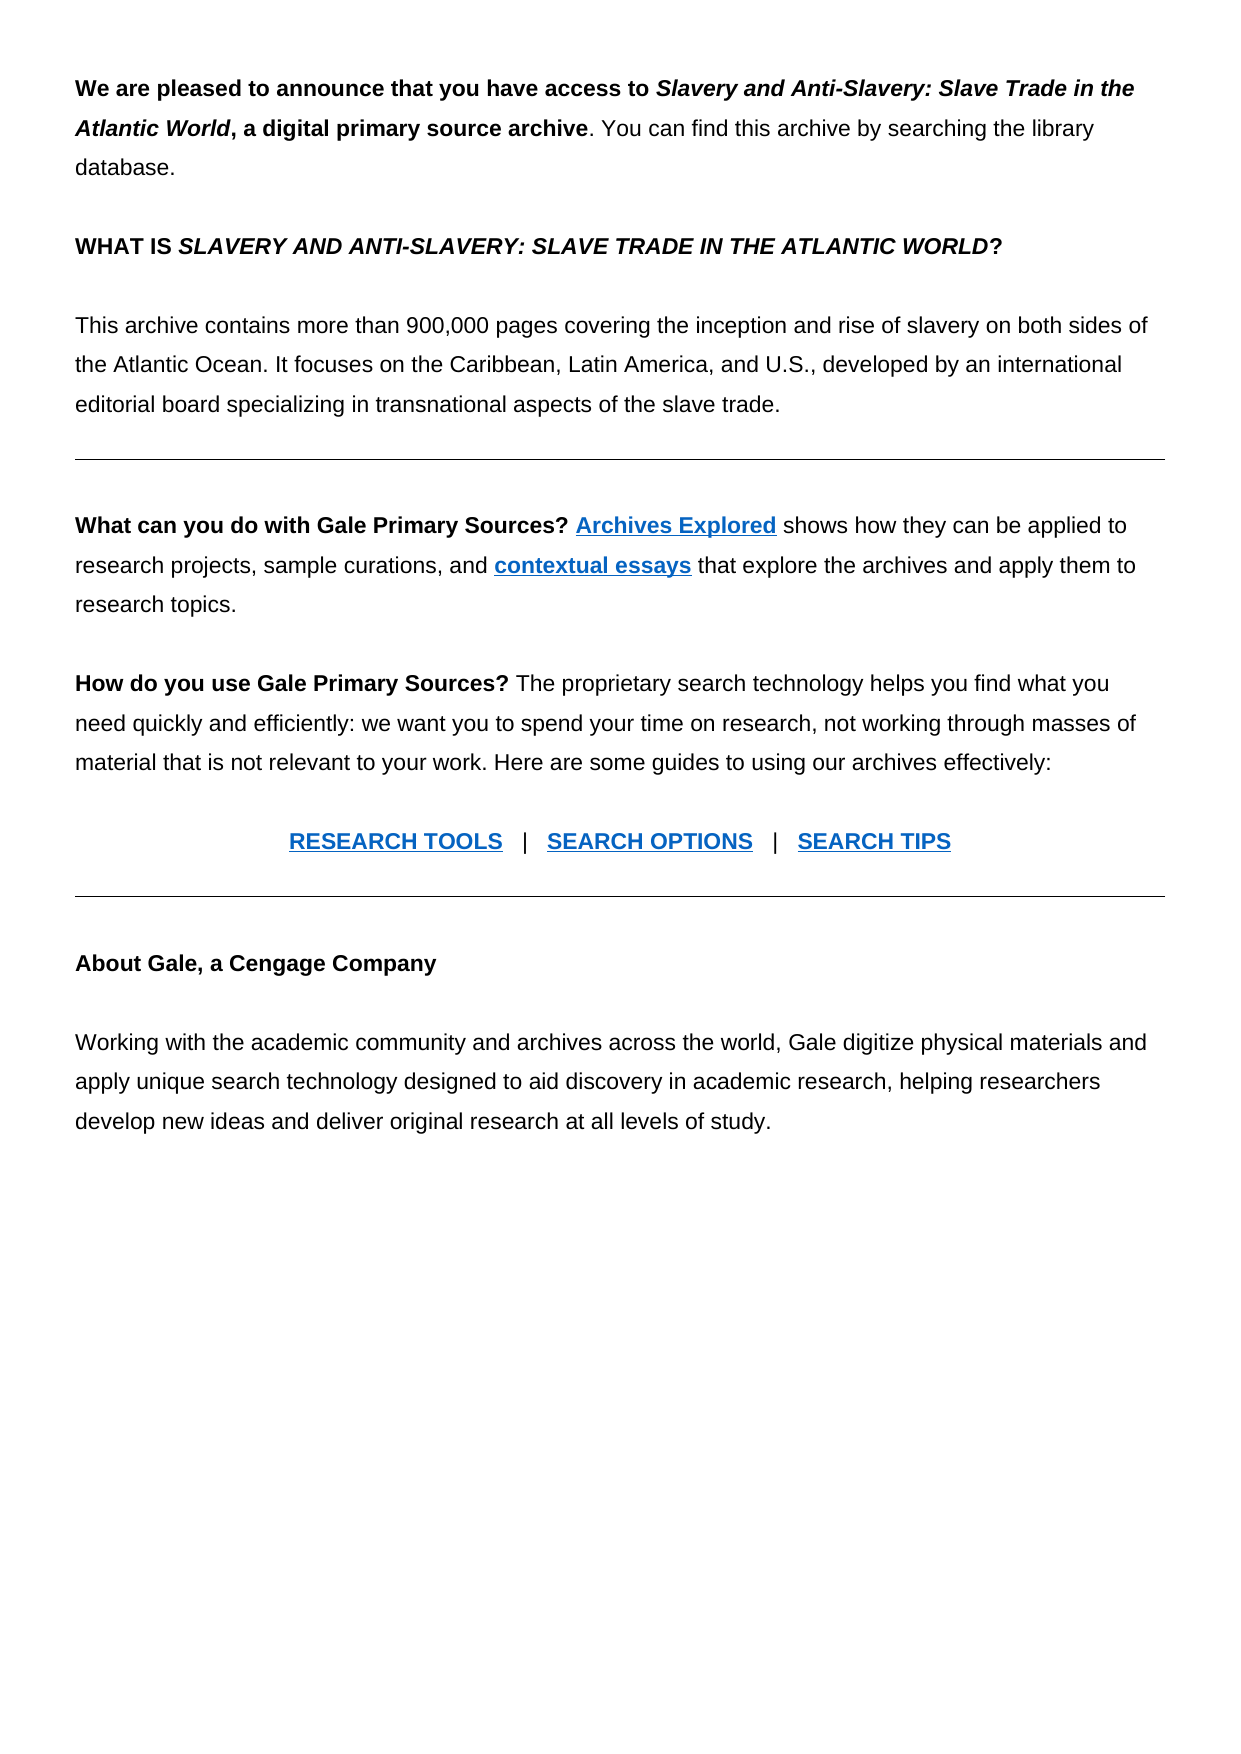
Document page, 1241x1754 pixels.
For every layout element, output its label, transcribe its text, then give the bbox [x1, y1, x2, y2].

text We are pleased to announce that you have access to Slavery and Anti-Slavery: Slave Trade in the Atlantic World, a digital primary source archive. You can find this archive by searching the library database. [75, 75, 1165, 180]
text This archive contains more than 900,000 pages covering the inception and rise of slavery on both sides of the Atlantic Ocean. It focuses on the Caribbean, Latin America, and U.S., developed by an international editorial board specializing in transnational aspects of the slave trade. [75, 312, 1165, 417]
text WHAT IS SLAVERY AND ANTI-SLAVERY: SLAVE TRADE IN THE ATLANTIC WORLD? [75, 233, 1165, 259]
text About Gale, a Cengage Company [75, 950, 1165, 976]
text Working with the academic community and archives across the world, Gale digitize physical materials and apply unique search technology designed to aid discovery in academic research, helping researchers develop new ideas and deliver original research at all levels of study. [75, 1029, 1165, 1134]
text RESEARCH TOOLS | SEARCH OPTIONS | SEARCH TIPS [75, 828, 1165, 854]
text What can you do with Gale Primary Sources? Archives Explored shows how they can be applied to research projects, sample curations, and contextual essays that explore the archives and apply them to research topics. [75, 512, 1165, 618]
text How do you use Gale Primary Sources? The proprietary search technology helps you find what you need quickly and efficiently: we want you to spend your time on research, not working through masses of material that is not relevant to your work. Here are some guides to using our archives effectively: [75, 670, 1165, 776]
